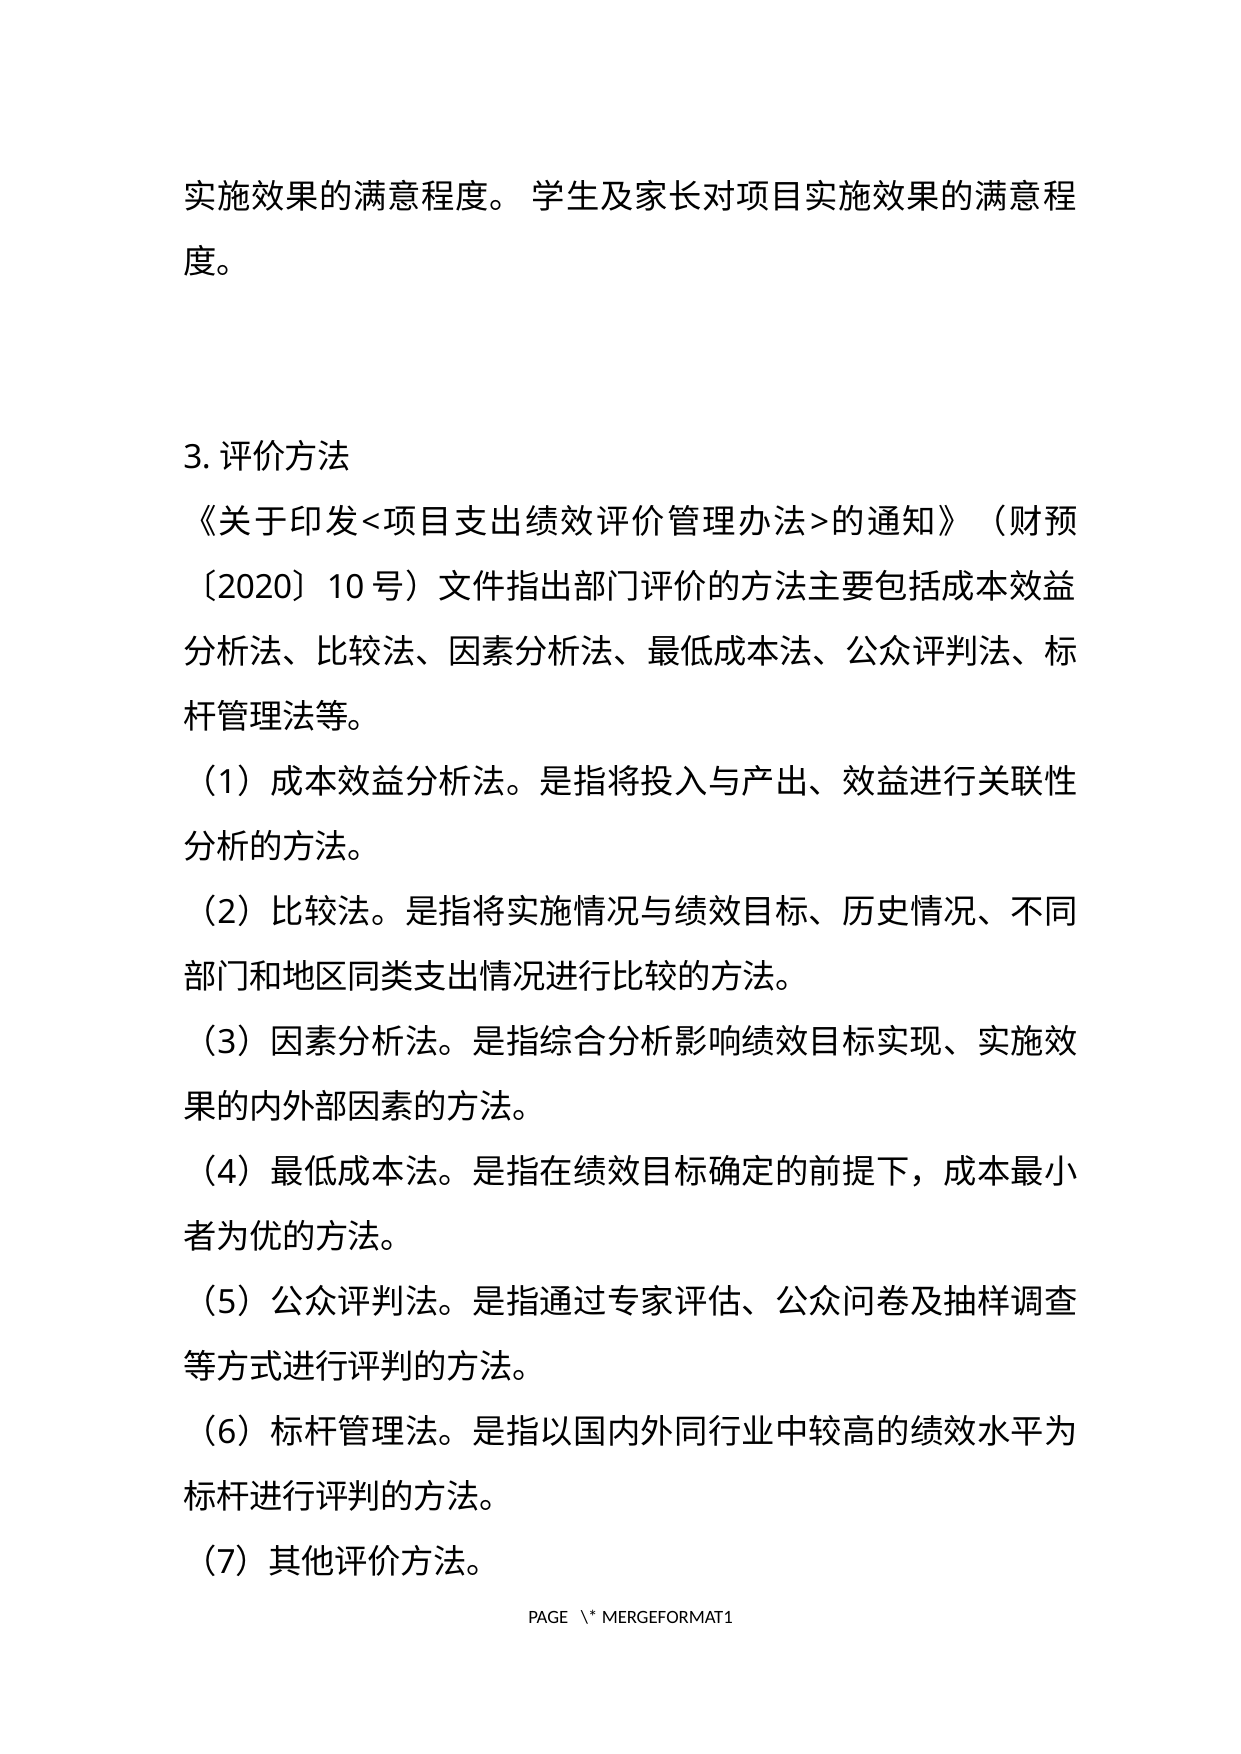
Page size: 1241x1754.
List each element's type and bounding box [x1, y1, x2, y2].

text [183, 162, 1078, 1592]
